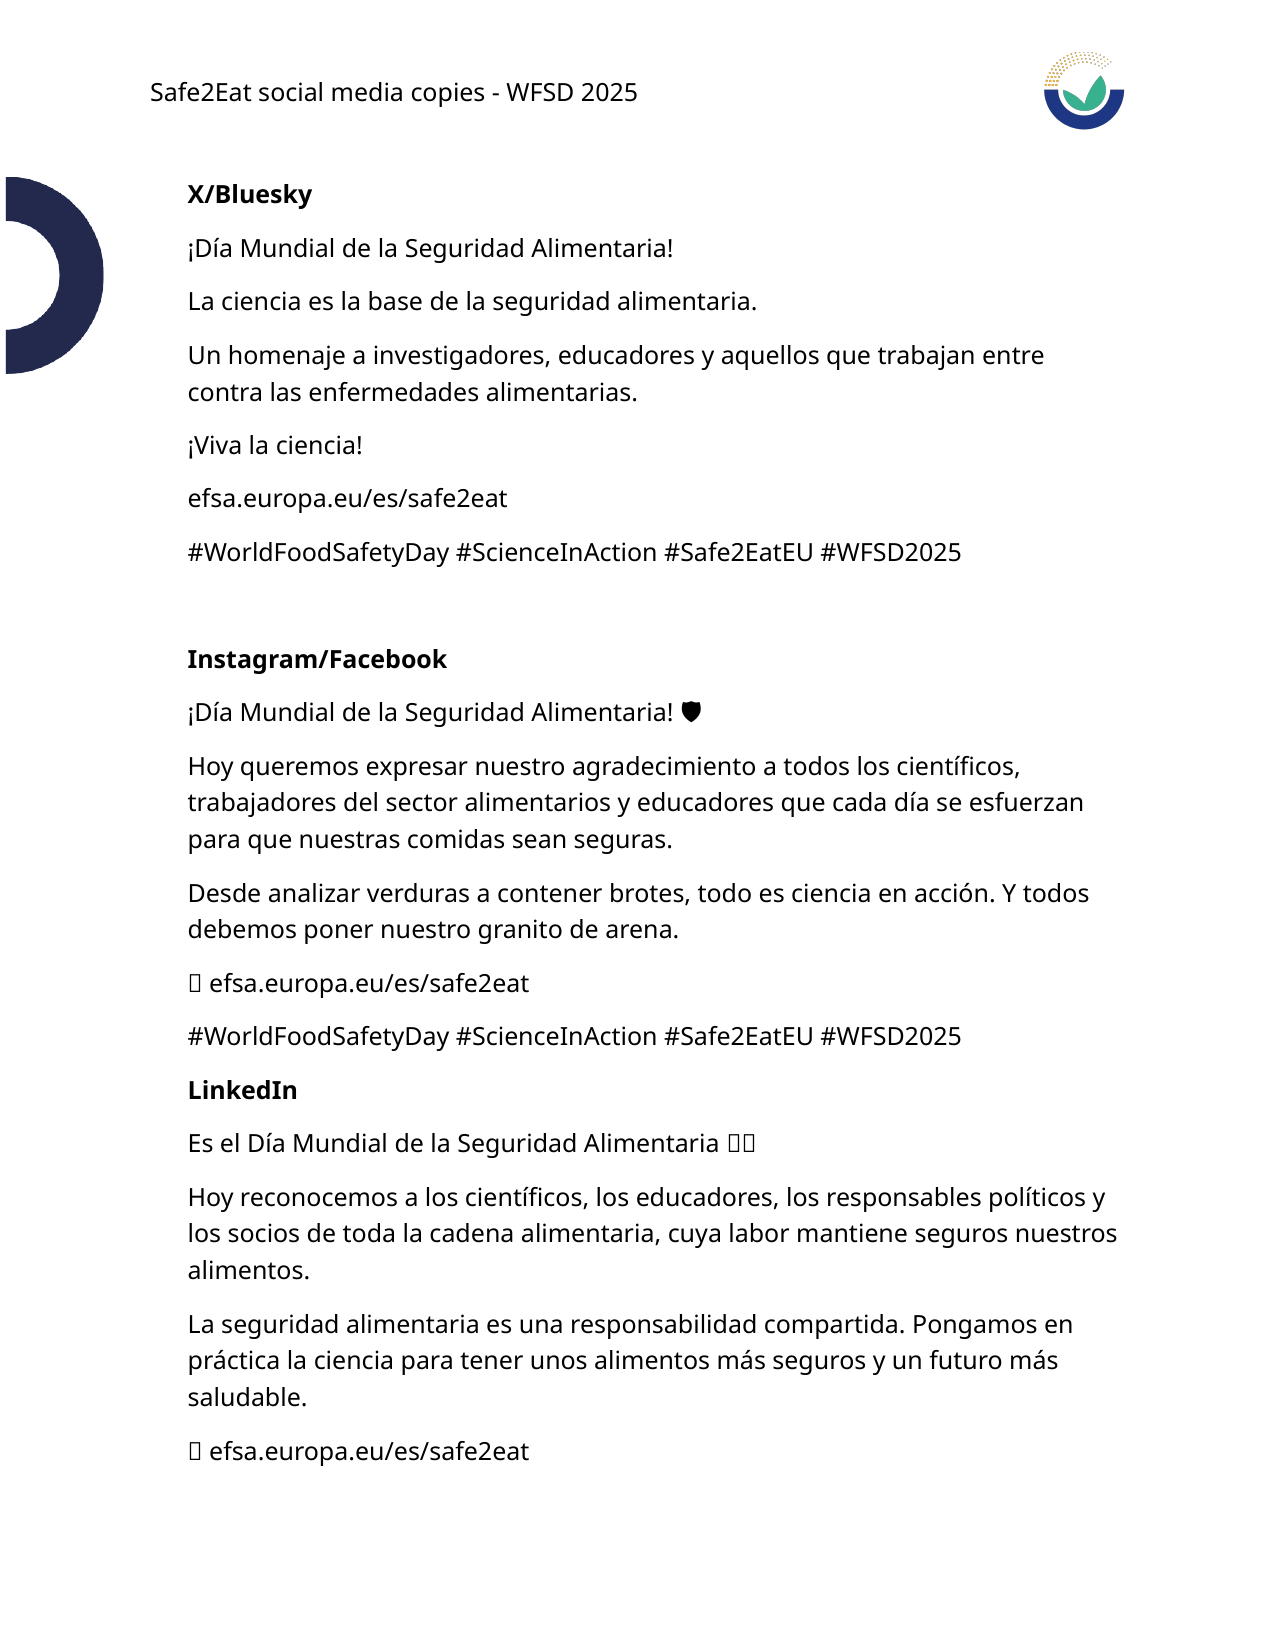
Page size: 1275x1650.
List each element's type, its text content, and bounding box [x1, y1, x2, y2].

text La ciencia es la base de la seguridad alimentaria. [187, 284, 1125, 318]
text efsa.europa.eu/es/safe2eat [187, 481, 1125, 515]
text Instagram/Facebook [187, 641, 1125, 676]
text X/Bluesky [187, 177, 1125, 211]
text Hoy queremos expresar nuestro agradecimiento a todos los científicos, trabajadores del sector alimentarios y educadores que cada día se esfuerzan para que nuestras comidas sean seguras. [187, 748, 1125, 856]
text Hoy reconocemos a los científicos, los educadores, los responsables políticos y los socios de toda la cadena alimentaria, cuya labor mantiene seguros nuestros alimentos. [187, 1179, 1125, 1287]
text Desde analizar verduras a contener brotes, todo es ciencia en acción. Y todos debemos poner nuestro granito de arena. [187, 875, 1125, 946]
text ¡Día Mundial de la Seguridad Alimentaria! 🥗🛡 [187, 695, 1125, 729]
text Es el Día Mundial de la Seguridad Alimentaria ✅🥕 [187, 1126, 1125, 1160]
text #WorldFoodSafetyDay #ScienceInAction #Safe2EatEU #WFSD2025 [187, 1019, 1125, 1053]
text ¡Viva la ciencia! [187, 428, 1125, 462]
text La seguridad alimentaria es una responsabilidad compartida. Pongamos en práctica la ciencia para tener unos alimentos más seguros y un futuro más saludable. [187, 1306, 1125, 1414]
text #WorldFoodSafetyDay #ScienceInAction #Safe2EatEU #WFSD2025 [187, 534, 1125, 569]
picture [5, 177, 104, 374]
text Un homenaje a investigadores, educadores y aquellos que trabajan entre contra las enfermedades alimentarias. [187, 337, 1125, 408]
text ¡Día Mundial de la Seguridad Alimentaria! [187, 231, 1125, 265]
text LinkedIn [187, 1072, 1125, 1106]
text 🔗 efsa.europa.eu/es/safe2eat [187, 1433, 1125, 1467]
picture [1040, 52, 1125, 132]
text 🔗 efsa.europa.eu/es/safe2eat [187, 966, 1125, 999]
